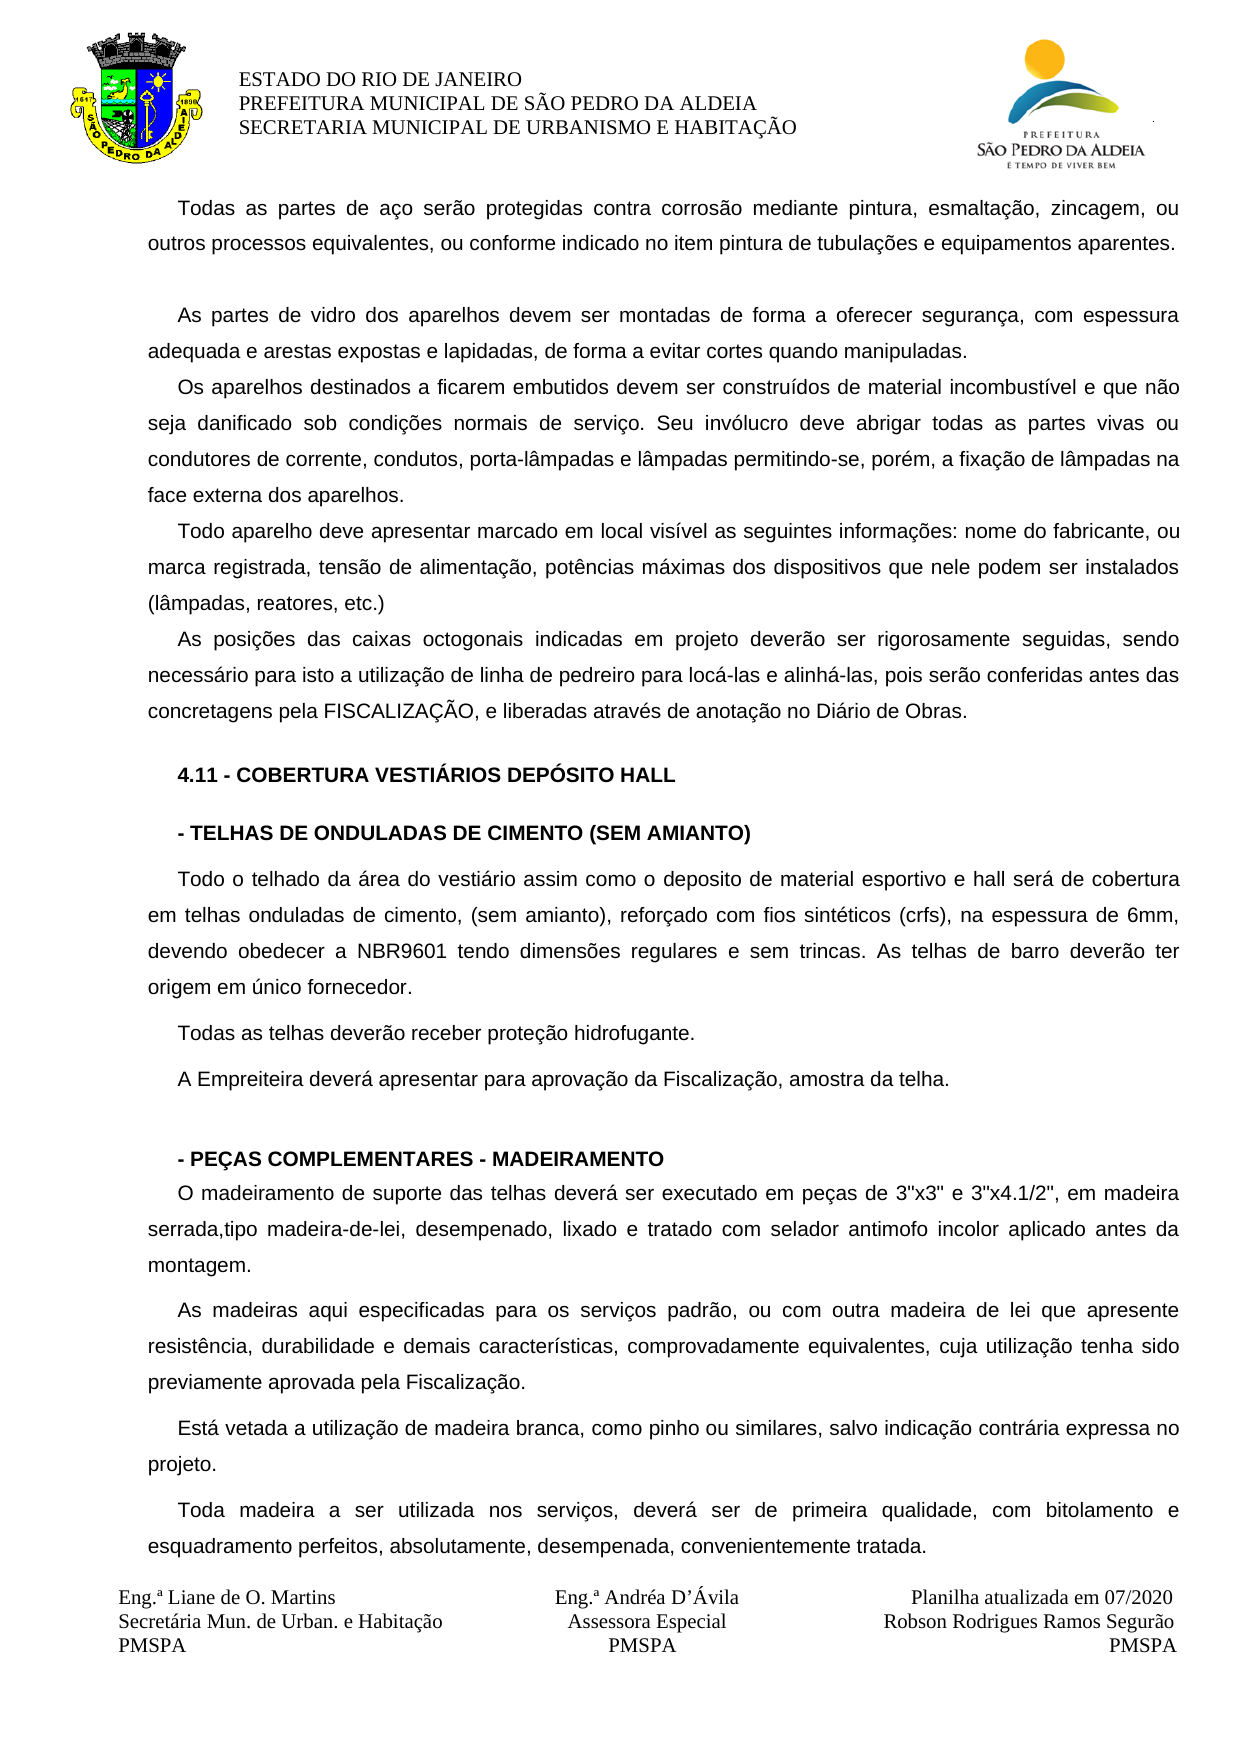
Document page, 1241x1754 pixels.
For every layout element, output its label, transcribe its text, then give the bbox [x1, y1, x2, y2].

text A Empreiteira deverá apresentar para aprovação da Fiscalização, amostra da telha. [148, 1067, 1181, 1091]
text 4.11 - COBERTURA VESTIÁRIOS DEPÓSITO HALL [148, 763, 1181, 787]
text Todo aparelho deve apresentar marcado em local visível as seguintes informações: nome do fabricante, ou marca registrada, tensão de alimentação, potências máximas dos dispositivos que nele podem ser instalados (lâmpadas, reatores, etc.) [148, 519, 1181, 614]
list - PEÇAS COMPLEMENTARES - MADEIRAMENTO [148, 1147, 1181, 1171]
picture [972, 31, 1164, 171]
list - TELHAS DE ONDULADAS DE CIMENTO (SEM AMIANTO) [148, 821, 1181, 845]
text As madeiras aqui especificadas para os serviços padrão, ou com outra madeira de lei que apresente resistência, durabilidade e demais características, comprovadamente equivalentes, cuja utilização tenha sido previamente aprovada pela Fiscalização. [148, 1298, 1181, 1394]
text Toda madeira a ser utilizada nos serviços, deverá ser de primeira qualidade, com bitolamento e esquadramento perfeitos, absolutamente, desempenada, convenientemente tratada. [148, 1498, 1181, 1558]
text Os aparelhos destinados a ficarem embutidos devem ser construídos de material incombustível e que não seja danificado sob condições normais de serviço. Seu invólucro deve abrigar todas as partes vivas ou condutores de corrente, condutos, porta-lâmpadas e lâmpadas permitindo-se, porém, a fixação de lâmpadas na face externa dos aparelhos. [148, 375, 1181, 507]
picture [63, 28, 206, 165]
text Todas as telhas deverão receber proteção hidrofugante. [148, 1021, 1181, 1045]
text As posições das caixas octogonais indicadas em projeto deverão ser rigorosamente seguidas, sendo necessário para isto a utilização de linha de pedreiro para locá-las e alinhá-las, pois serão conferidas antes das concretagens pela FISCALIZAÇÃO, e liberadas através de anotação no Diário de Obras. [148, 627, 1181, 722]
text O madeiramento de suporte das telhas deverá ser executado em peças de 3"x3" e 3"x4.1/2", em madeira serrada,tipo madeira-de-lei, desempenado, lixado e tratado com selador antimofo incolor aplicado antes da montagem. [148, 1181, 1181, 1276]
text Todo o telhado da área do vestiário assim como o deposito de material esportivo e hall será de cobertura em telhas onduladas de cimento, (sem amianto), reforçado com fios sintéticos (crfs), na espessura de 6mm, devendo obedecer a NBR9601 tendo dimensões regulares e sem trincas. As telhas de barro deverão ter origem em único fornecedor. [148, 867, 1181, 999]
text Todas as partes de aço serão protegidas contra corrosão mediante pintura, esmaltação, zincagem, ou outros processos equivalentes, ou conforme indicado no item pintura de tubulações e equipamentos aparentes. [148, 195, 1181, 255]
text Está vetada a utilização de madeira branca, como pinho ou similares, salvo indicação contrária expressa no projeto. [148, 1416, 1181, 1476]
text As partes de vidro dos aparelhos devem ser montadas de forma a oferecer segurança, com espessura adequada e arestas expostas e lapidadas, de forma a evitar cortes quando manipuladas. [148, 303, 1181, 363]
